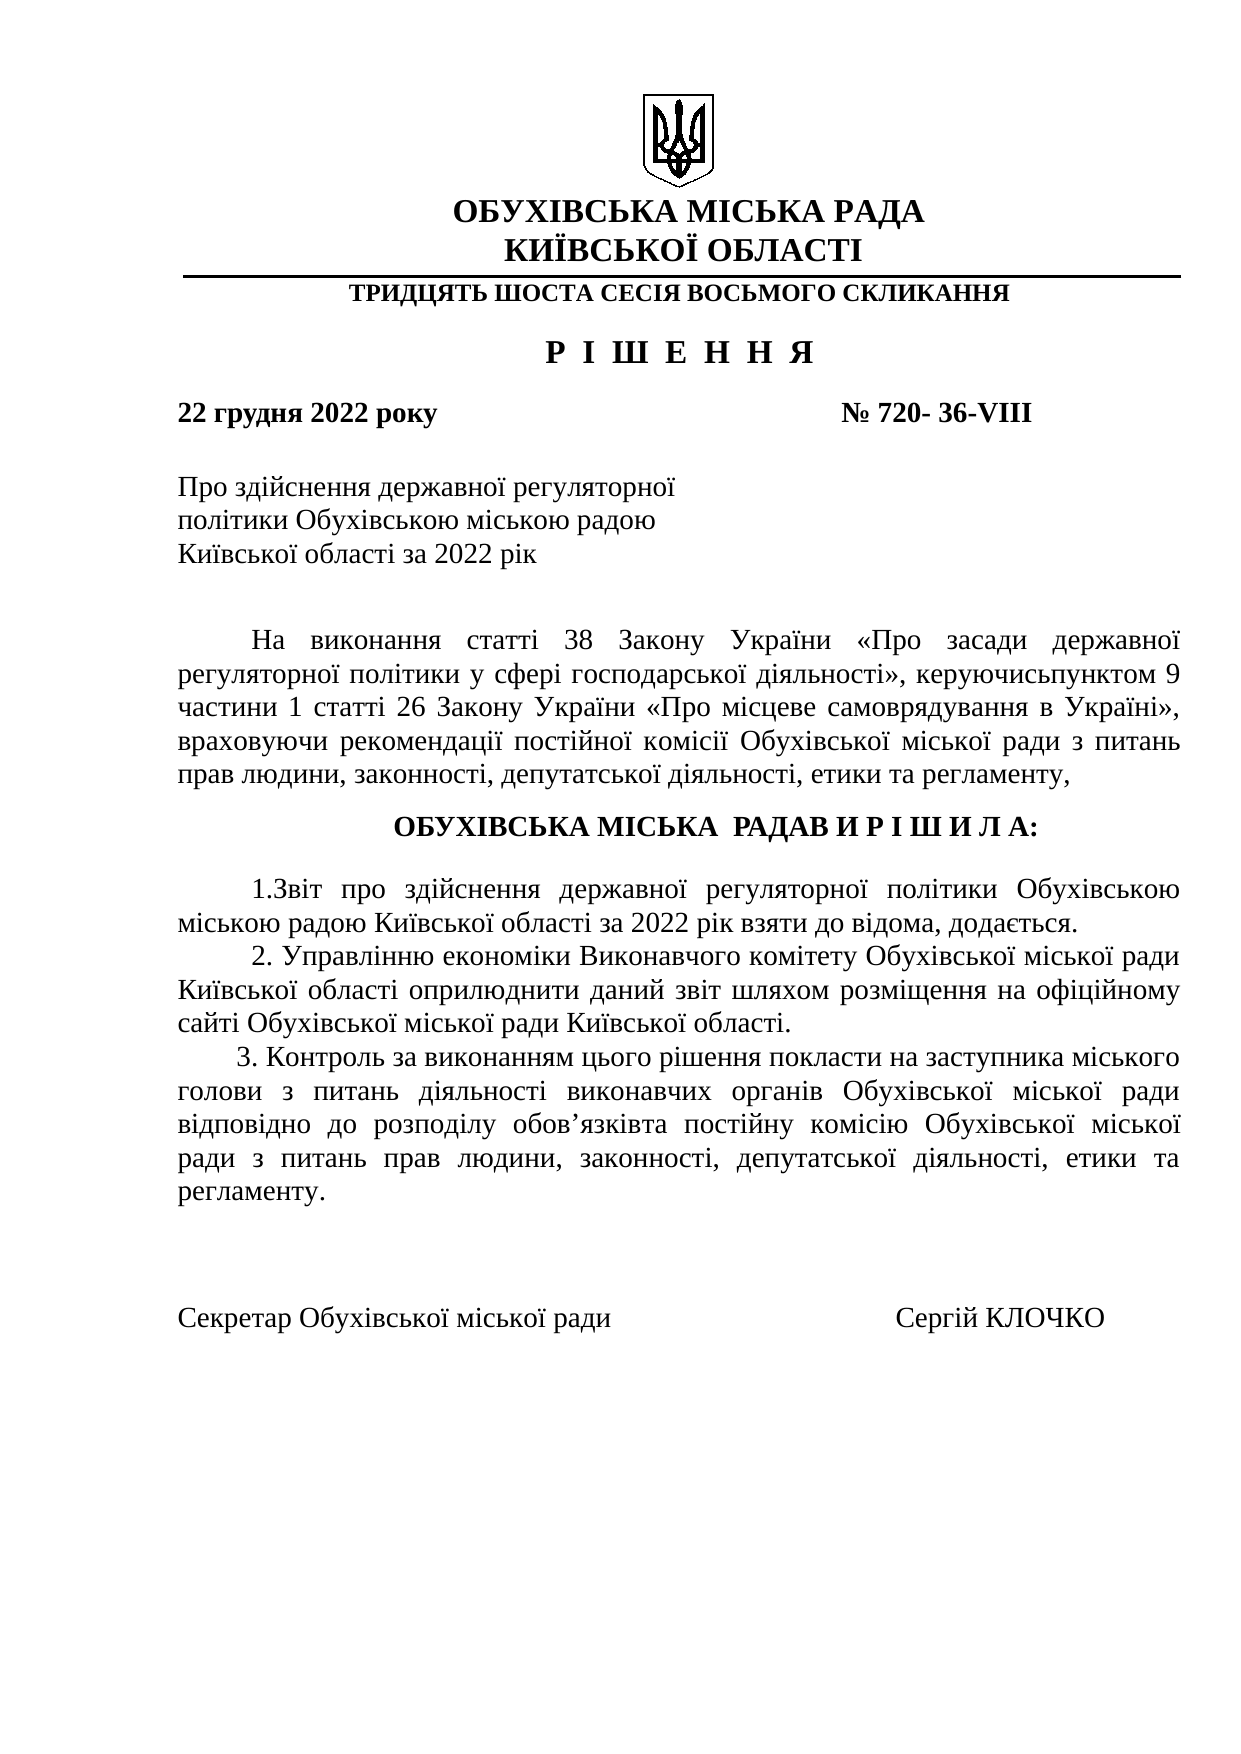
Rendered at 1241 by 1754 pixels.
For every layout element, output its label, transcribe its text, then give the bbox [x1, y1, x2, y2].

text 2. Управлінню економіки Виконавчого комітету Обухівської міської ради Київської області оприлюднити даний звіт шляхом розміщення на офіційному сайті Обухівської міської ради Київської області. [177, 938, 1181, 1039]
subtitle ОБУХІВСЬКА МІСЬКА РАДАВ И Р І Ш И Л А: [177, 809, 1181, 843]
text політики Обухівською міською радою [177, 502, 1181, 536]
text 3. Контроль за виконанням цього рішення покласти на заступника міського голови з питань діяльності виконавчих органів Обухівської міської ради відповідно до розподілу обов’язківта постійну комісію Обухівської міської ради з питань прав людини, законності, депутатської діяльності, етики та регламенту. [177, 1039, 1181, 1207]
text 1.Звіт про здійснення державної регуляторної політики Обухівською міською радою Київської області за 2022 рік взяти до відома, додається. [177, 871, 1181, 938]
text КИЇВСЬКОЇ ОБЛАСТІ [177, 230, 1181, 268]
text ОБУХІВСЬКА МІСЬКА РАДА [177, 192, 1181, 230]
text Р І Ш Е Н Н Я [177, 332, 1181, 371]
text На виконання статті 38 Закону України «Про засади державної регуляторної політики у сфері господарської діяльності», керуючисьпунктом 9 частини 1 статті 26 Закону України «Про місцеве самоврядування в Україні», враховуючи рекомендації постійної комісії Обухівської міської ради з питань прав людини, законності, депутатської діяльності, етики та регламенту, [177, 622, 1181, 790]
text ТРИДЦЯТЬ ШОСТА СЕСІЯ ВОСЬМОГО СКЛИКАННЯ [177, 278, 1181, 307]
text 22 грудня 2022 року № 720- 36-VІІІ [177, 396, 1181, 429]
text Київської області за 2022 рік [177, 536, 1181, 569]
text Про здійснення державної регуляторної [177, 469, 1181, 502]
text Секретар Обухівської міської ради Сергій КЛОЧКО [177, 1300, 1181, 1333]
